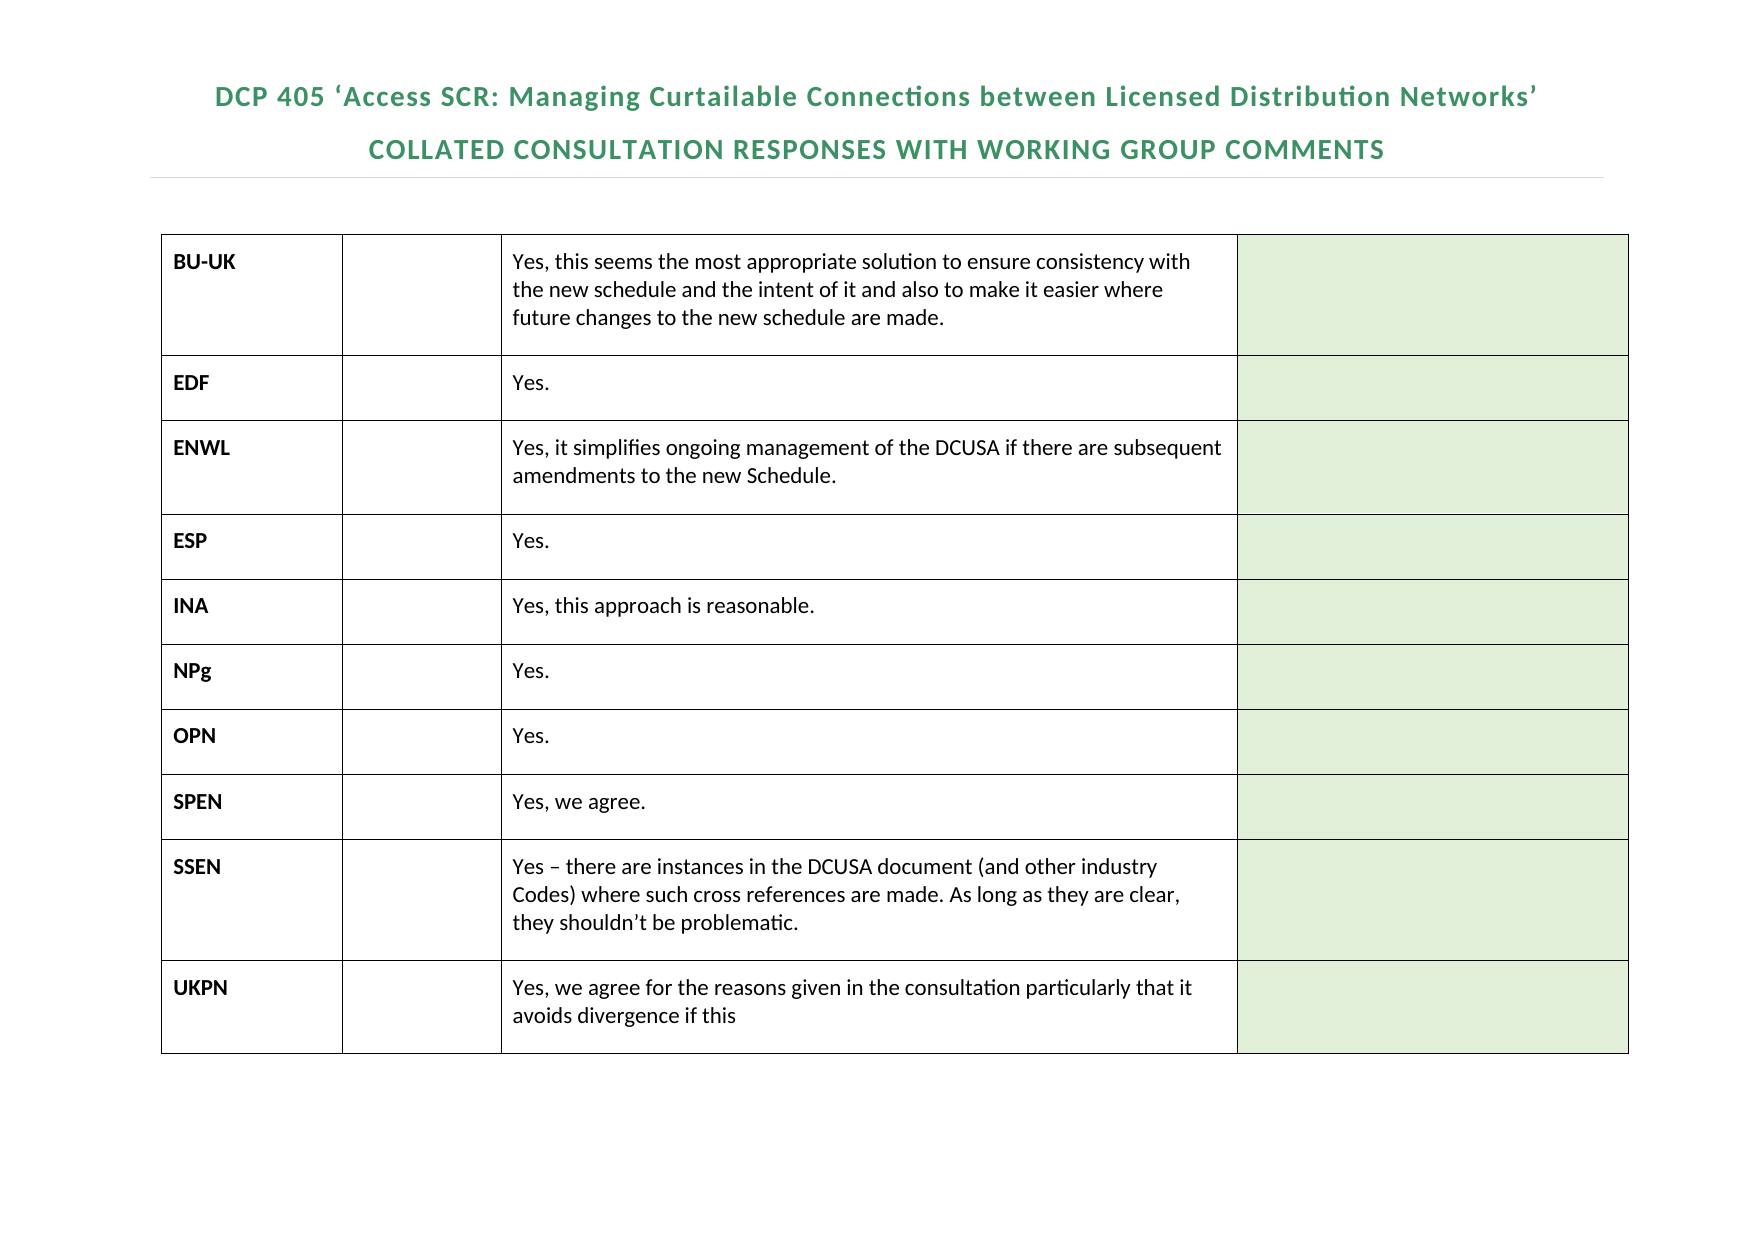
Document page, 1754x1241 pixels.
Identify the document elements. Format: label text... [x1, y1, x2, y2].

table_cell [1238, 235, 1628, 355]
table_cell [1238, 645, 1628, 709]
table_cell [502, 961, 1237, 1053]
table_cell [343, 356, 501, 420]
table_cell [343, 515, 501, 579]
table_cell OPN [162, 710, 342, 774]
table_cell [343, 580, 501, 644]
table_cell SSEN [162, 840, 342, 960]
table_cell [1238, 775, 1628, 839]
table_cell Yes – there are instances in the DCUSA document (and other industry Codes) where such cross references are made. As long as they are clear, they shouldn’t be problematic. [502, 840, 1237, 960]
table_cell Yes. [502, 515, 1237, 579]
table_cell INA [162, 580, 342, 644]
table_cell [343, 840, 501, 960]
table_cell Yes, it simplifies ongoing management of the DCUSA if there are subsequent amendments to the new Schedule. [502, 421, 1237, 513]
table_cell [1238, 580, 1628, 644]
table_cell [343, 421, 501, 513]
table_cell [343, 961, 501, 1053]
table_cell [343, 235, 501, 355]
table_cell Yes. [502, 356, 1237, 420]
table_cell [343, 775, 501, 839]
table_cell NPg [162, 645, 342, 709]
table_cell [1238, 515, 1628, 579]
table_cell Yes, we agree. [502, 775, 1237, 839]
table_cell Yes, this seems the most appropriate solution to ensure consistency with the new schedule and the intent of it and also to make it easier where future changes to the new schedule are made. [502, 235, 1237, 355]
table_cell [1238, 961, 1628, 1053]
table_cell SPEN [162, 775, 342, 839]
table_cell [1238, 710, 1628, 774]
table_cell ESP [162, 515, 342, 579]
table_cell BU-UK [162, 235, 342, 355]
table_cell [1238, 421, 1628, 513]
table_cell [343, 645, 501, 709]
table_cell ENWL [162, 421, 342, 513]
table_cell Yes, this approach is reasonable. [502, 580, 1237, 644]
table_cell Yes. [502, 710, 1237, 774]
table_cell UKPN [162, 961, 342, 1053]
table_cell Yes. [502, 645, 1237, 709]
table_cell EDF [162, 356, 342, 420]
table_cell [343, 710, 501, 774]
table_cell [1238, 840, 1628, 960]
table_cell [1238, 356, 1628, 420]
